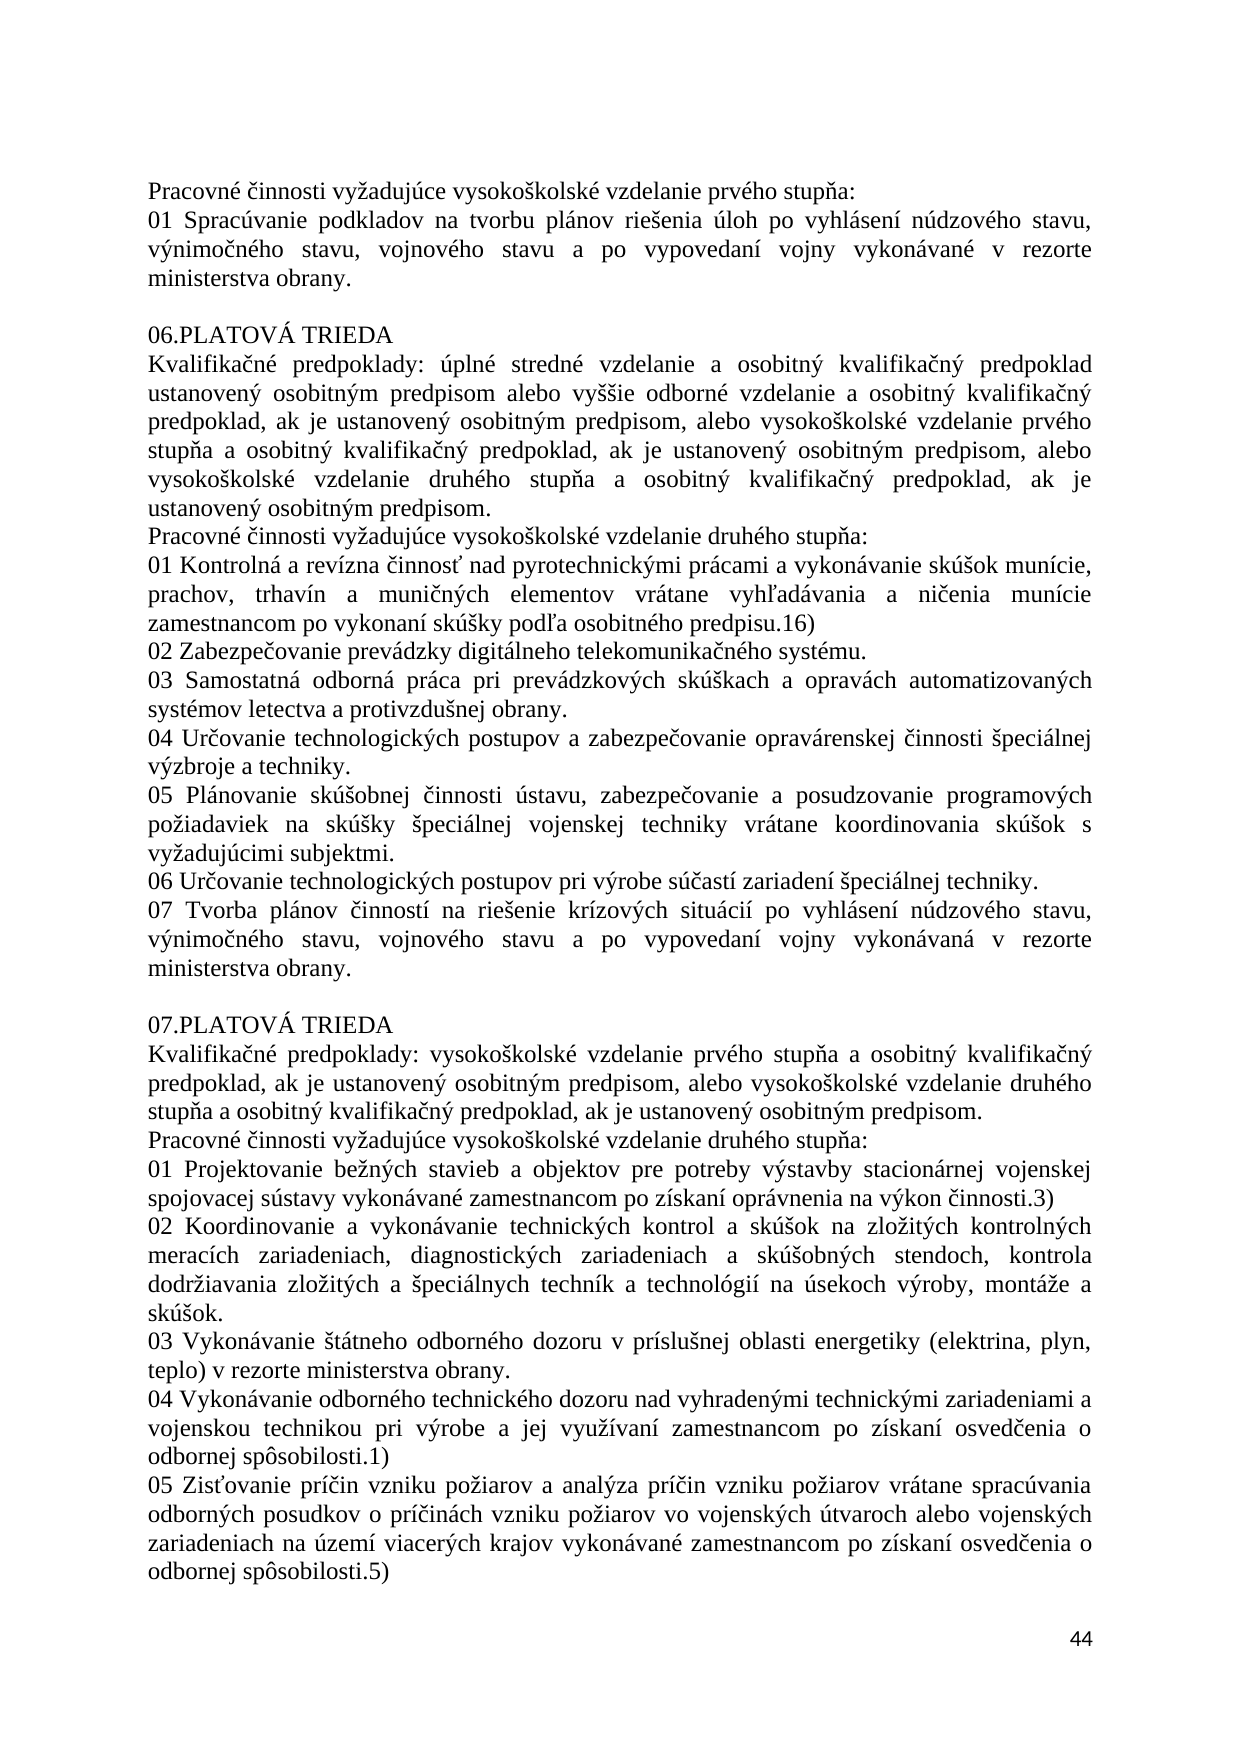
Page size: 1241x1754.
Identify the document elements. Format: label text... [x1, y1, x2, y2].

text 03 Samostatná odborná práca pri prevádzkových skúškach a opravách automatizovaných systémov letectva a protivzdušnej obrany. [148, 665, 1093, 723]
text 05 Plánovanie skúšobnej činnosti ústavu, zabezpečovanie a posudzovanie programových požiadaviek na skúšky špeciálnej vojenskej techniky vrátane koordinovania skúšok s vyžadujúcimi subjektmi. [148, 780, 1093, 866]
text 07 Tvorba plánov činností na riešenie krízových situácií po vyhlásení núdzového stavu, výnimočného stavu, vojnového stavu a po vypovedaní vojny vykonávaná v rezorte ministerstva obrany. [148, 895, 1093, 981]
text 03 Vykonávanie štátneho odborného dozoru v príslušnej oblasti energetiky (elektrina, plyn, teplo) v rezorte ministerstva obrany. [148, 1326, 1093, 1384]
text 01 Projektovanie bežných stavieb a objektov pre potreby výstavby stacionárnej vojenskej spojovacej sústavy vykonávané zamestnancom po získaní oprávnenia na výkon činnosti.3) [148, 1154, 1093, 1211]
text 04 Určovanie technologických postupov a zabezpečovanie opravárenskej činnosti špeciálnej výzbroje a techniky. [148, 723, 1093, 780]
text 01 Kontrolná a revízna činnosť nad pyrotechnickými prácami a vykonávanie skúšok munície, prachov, trhavín a muničných elementov vrátane vyhľadávania a ničenia munície zamestnancom po vykonaní skúšky podľa osobitného predpisu.16) [148, 550, 1093, 636]
text 06 Určovanie technologických postupov pri výrobe súčastí zariadení špeciálnej techniky. [148, 866, 1093, 895]
text 04 Vykonávanie odborného technického dozoru nad vyhradenými technickými zariadeniami a vojenskou technikou pri výrobe a jej využívaní zamestnancom po získaní osvedčenia o odbornej spôsobilosti.1) [148, 1384, 1093, 1470]
text 01 Spracúvanie podkladov na tvorbu plánov riešenia úloh po vyhlásení núdzového stavu, výnimočného stavu, vojnového stavu a po vypovedaní vojny vykonávané v rezorte ministerstva obrany. [148, 205, 1093, 291]
text Pracovné činnosti vyžadujúce vysokoškolské vzdelanie prvého stupňa: [148, 176, 1093, 205]
text Pracovné činnosti vyžadujúce vysokoškolské vzdelanie druhého stupňa: [148, 521, 1093, 550]
text Kvalifikačné predpoklady: úplné stredné vzdelanie a osobitný kvalifikačný predpoklad ustanovený osobitným predpisom alebo vyššie odborné vzdelanie a osobitný kvalifikačný predpoklad, ak je ustanovený osobitným predpisom, alebo vysokoškolské vzdelanie prvého stupňa a osobitný kvalifikačný predpoklad, ak je ustanovený osobitným predpisom, alebo vysokoškolské vzdelanie druhého stupňa a osobitný kvalifikačný predpoklad, ak je ustanovený osobitným predpisom. [148, 349, 1093, 521]
text Pracovné činnosti vyžadujúce vysokoškolské vzdelanie druhého stupňa: [148, 1125, 1093, 1154]
text 05 Zisťovanie príčin vzniku požiarov a analýza príčin vzniku požiarov vrátane spracúvania odborných posudkov o príčinách vzniku požiarov vo vojenských útvaroch alebo vojenských zariadeniach na území viacerých krajov vykonávané zamestnancom po získaní osvedčenia o odbornej spôsobilosti.5) [148, 1470, 1093, 1585]
text 02 Koordinovanie a vykonávanie technických kontrol a skúšok na zložitých kontrolných meracích zariadeniach, diagnostických zariadeniach a skúšobných stendoch, kontrola dodržiavania zložitých a špeciálnych techník a technológií na úsekoch výroby, montáže a skúšok. [148, 1211, 1093, 1326]
text Kvalifikačné predpoklady: vysokoškolské vzdelanie prvého stupňa a osobitný kvalifikačný predpoklad, ak je ustanovený osobitným predpisom, alebo vysokoškolské vzdelanie druhého stupňa a osobitný kvalifikačný predpoklad, ak je ustanovený osobitným predpisom. [148, 1039, 1093, 1125]
text 02 Zabezpečovanie prevádzky digitálneho telekomunikačného systému. [148, 636, 1093, 665]
text 06.PLATOVÁ TRIEDA [148, 320, 1093, 349]
text 07.PLATOVÁ TRIEDA [148, 1010, 1093, 1039]
